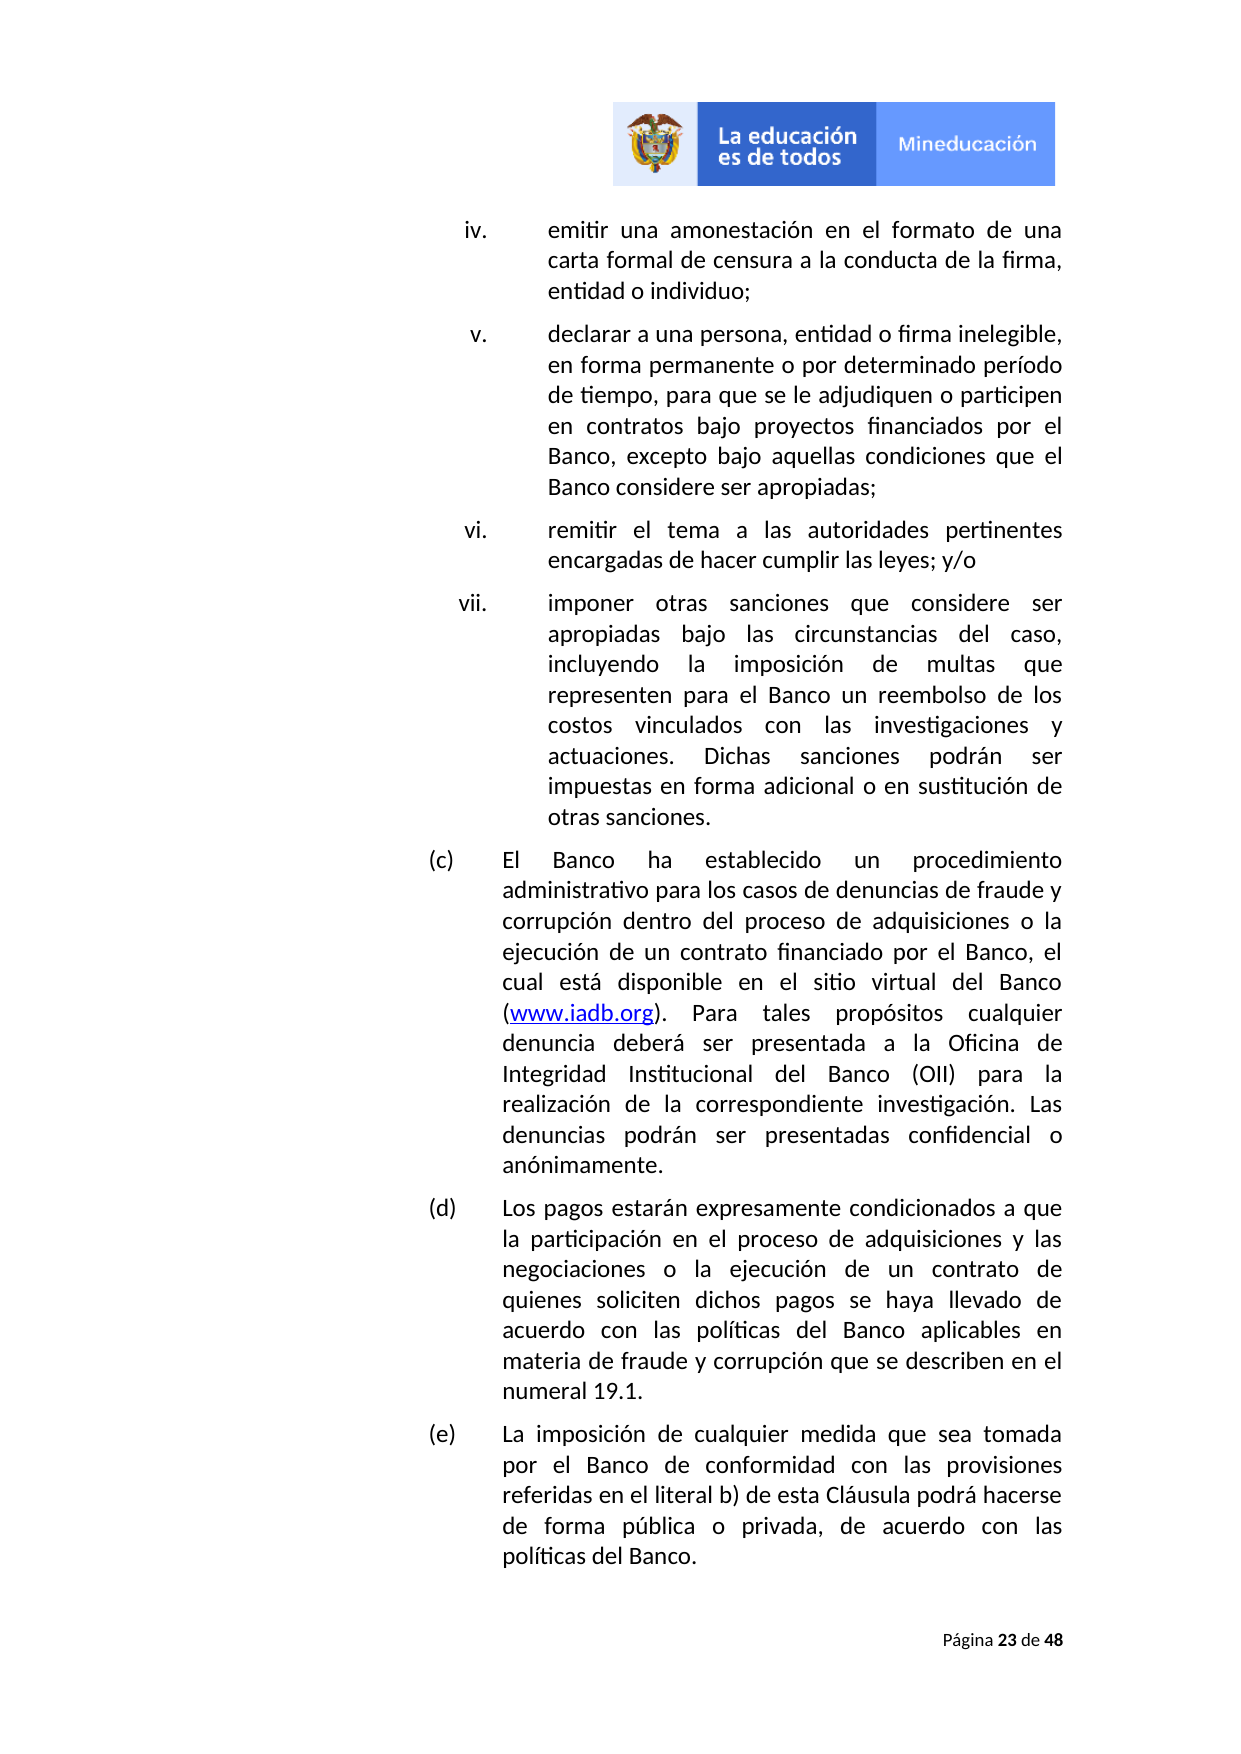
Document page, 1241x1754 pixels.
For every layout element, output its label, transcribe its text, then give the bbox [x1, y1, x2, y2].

text (d) Los pagos estarán expresamente condicionados a que la participación en el proceso de adquisiciones y las negociaciones o la ejecución de un contrato de quienes soliciten dichos pagos se haya llevado de acuerdo con las políticas del Banco aplicables en materia de fraude y corrupción que se describen en el numeral 19.1. [428, 1192, 1063, 1406]
list emitir una amonestación en el formato de una carta formal de censura a la conducta de la firma, entidad o individuo; [487, 214, 1063, 306]
list imponer otras sanciones que considere ser apropiadas bajo las circunstancias del caso, incluyendo la imposición de multas que representen para el Banco un reembolso de los costos vinculados con las investigaciones y actuaciones. Dichas sanciones podrán ser impuestas en forma adicional o en sustitución de otras sanciones. [487, 587, 1063, 832]
text (e) La imposición de cualquier medida que sea tomada por el Banco de conformidad con las provisiones referidas en el literal b) de esta Cláusula podrá hacerse de forma pública o privada, de acuerdo con las políticas del Banco. [428, 1418, 1063, 1571]
list declarar a una persona, entidad o firma inelegible, en forma permanente o por determinado período de tiempo, para que se le adjudiquen o participen en contratos bajo proyectos financiados por el Banco, excepto bajo aquellas condiciones que el Banco considere ser apropiadas; [487, 318, 1063, 501]
list remitir el tema a las autoridades pertinentes encargadas de hacer cumplir las leyes; y/o [487, 514, 1063, 575]
picture [613, 102, 1056, 186]
text (c) El Banco ha establecido un procedimiento administrativo para los casos de denuncias de fraude y corrupción dentro del proceso de adquisiciones o la ejecución de un contrato financiado por el Banco, el cual está disponible en el sitio virtual del Banco (www.iadb.org). Para tales propósitos cualquier denuncia deberá ser presentada a la Oficina de Integridad Institucional del Banco (OII) para la realización de la correspondiente investigación. Las denuncias podrán ser presentadas confidencial o anónimamente. [428, 844, 1063, 1180]
